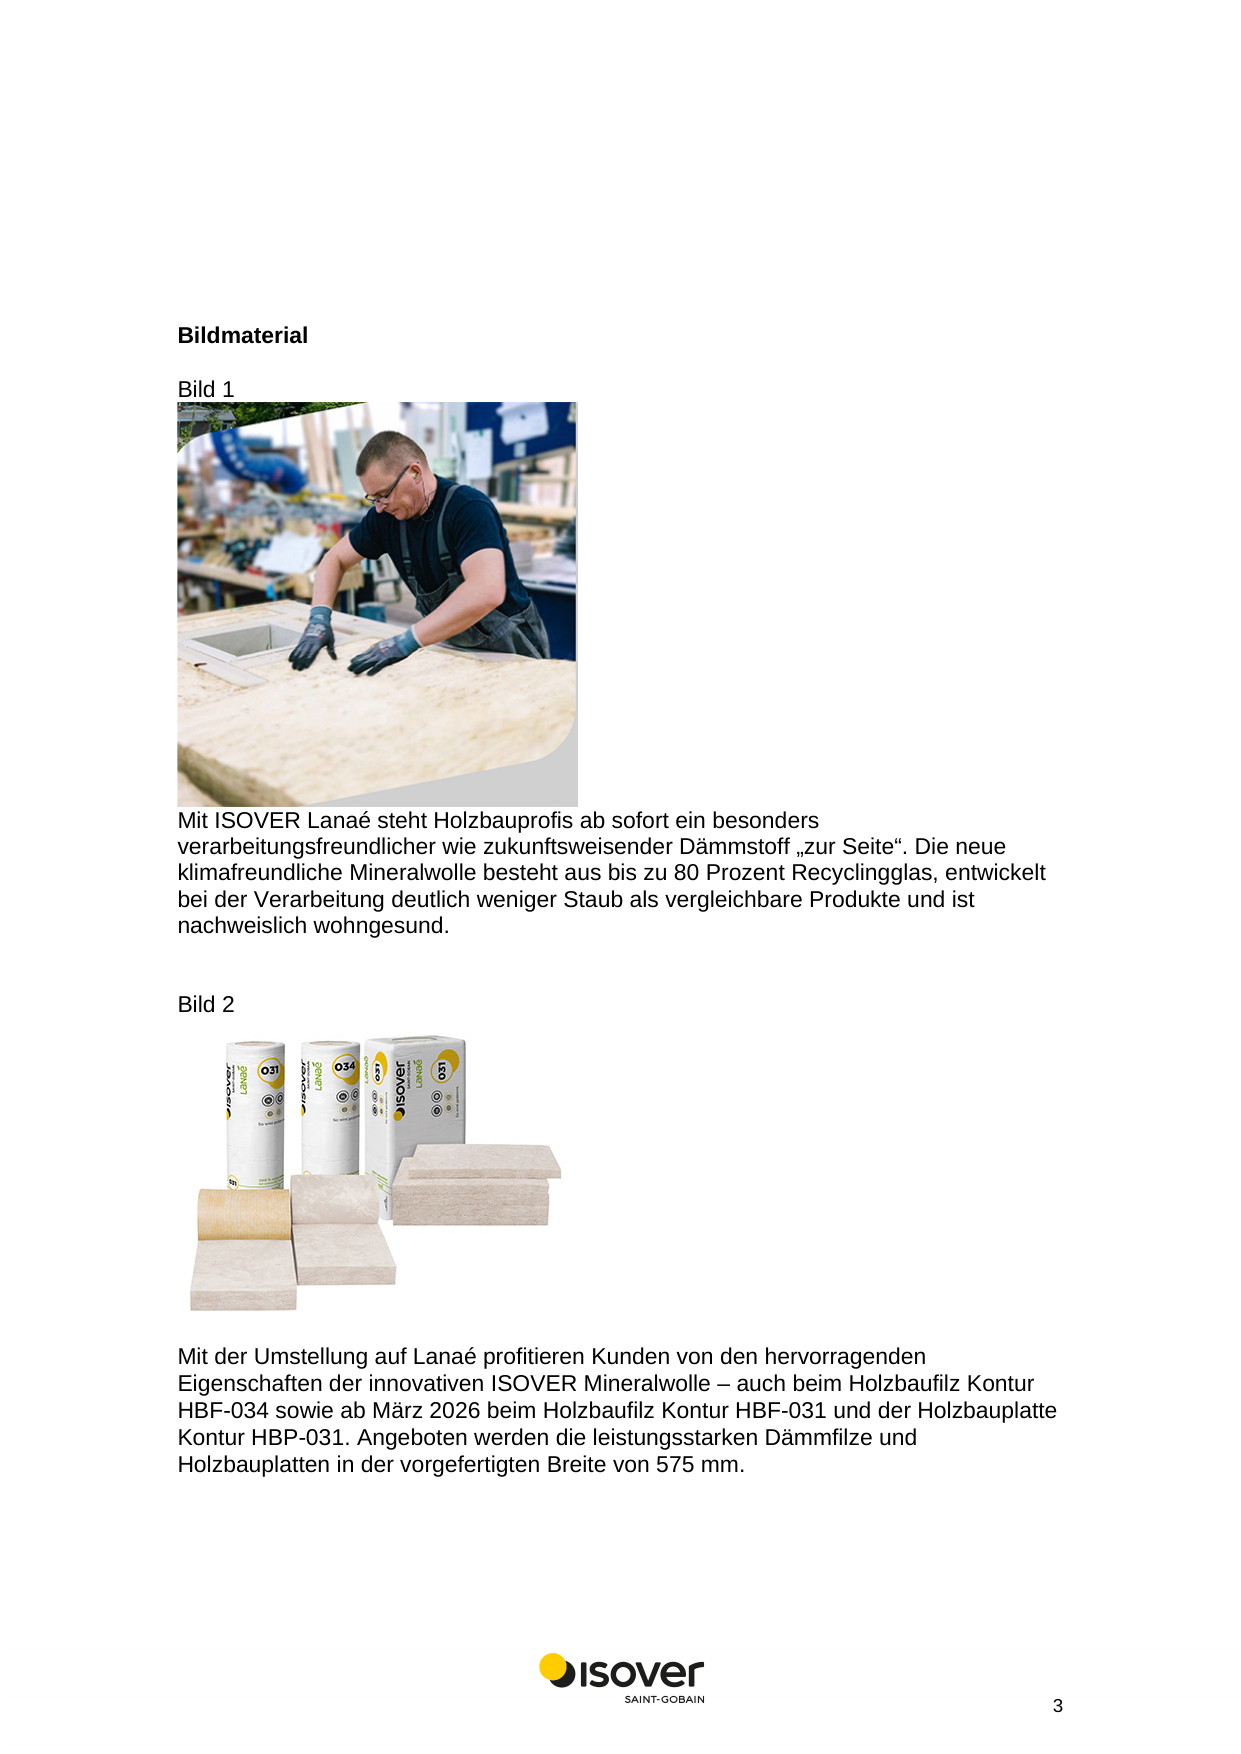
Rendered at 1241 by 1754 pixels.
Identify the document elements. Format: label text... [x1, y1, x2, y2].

picture [177, 1018, 567, 1343]
picture [177, 402, 578, 807]
text Bild 1 [177, 376, 1063, 403]
picture [2, 1602, 1241, 1746]
text Bildmaterial [177, 322, 1063, 349]
text Mit der Umstellung auf Lanaé profitieren Kunden von den hervorragenden Eigenschaften der innovativen ISOVER Mineralwolle – auch beim Holzbaufilz Kontur HBF-034 sowie ab März 2026 beim Holzbaufilz Kontur HBF-031 und der Holzbauplatte Kontur HBP-031. Angeboten werden die leistungsstarken Dämmfilze und Holzbauplatten in der vorgefertigten Breite von 575 mm. [177, 1343, 1063, 1478]
text Mit ISOVER Lanaé steht Holzbauprofis ab sofort ein besonders verarbeitungsfreundlicher wie zukunftsweisender Dämmstoff „zur Seite“. Die neue klimafreundliche Mineralwolle besteht aus bis zu 80 Prozent Recyclingglas, entwickelt bei der Verarbeitung deutlich weniger Staub als vergleichbare Produkte und ist nachweislich wohngesund. [177, 807, 1063, 938]
text Bild 2 [177, 991, 1063, 1018]
